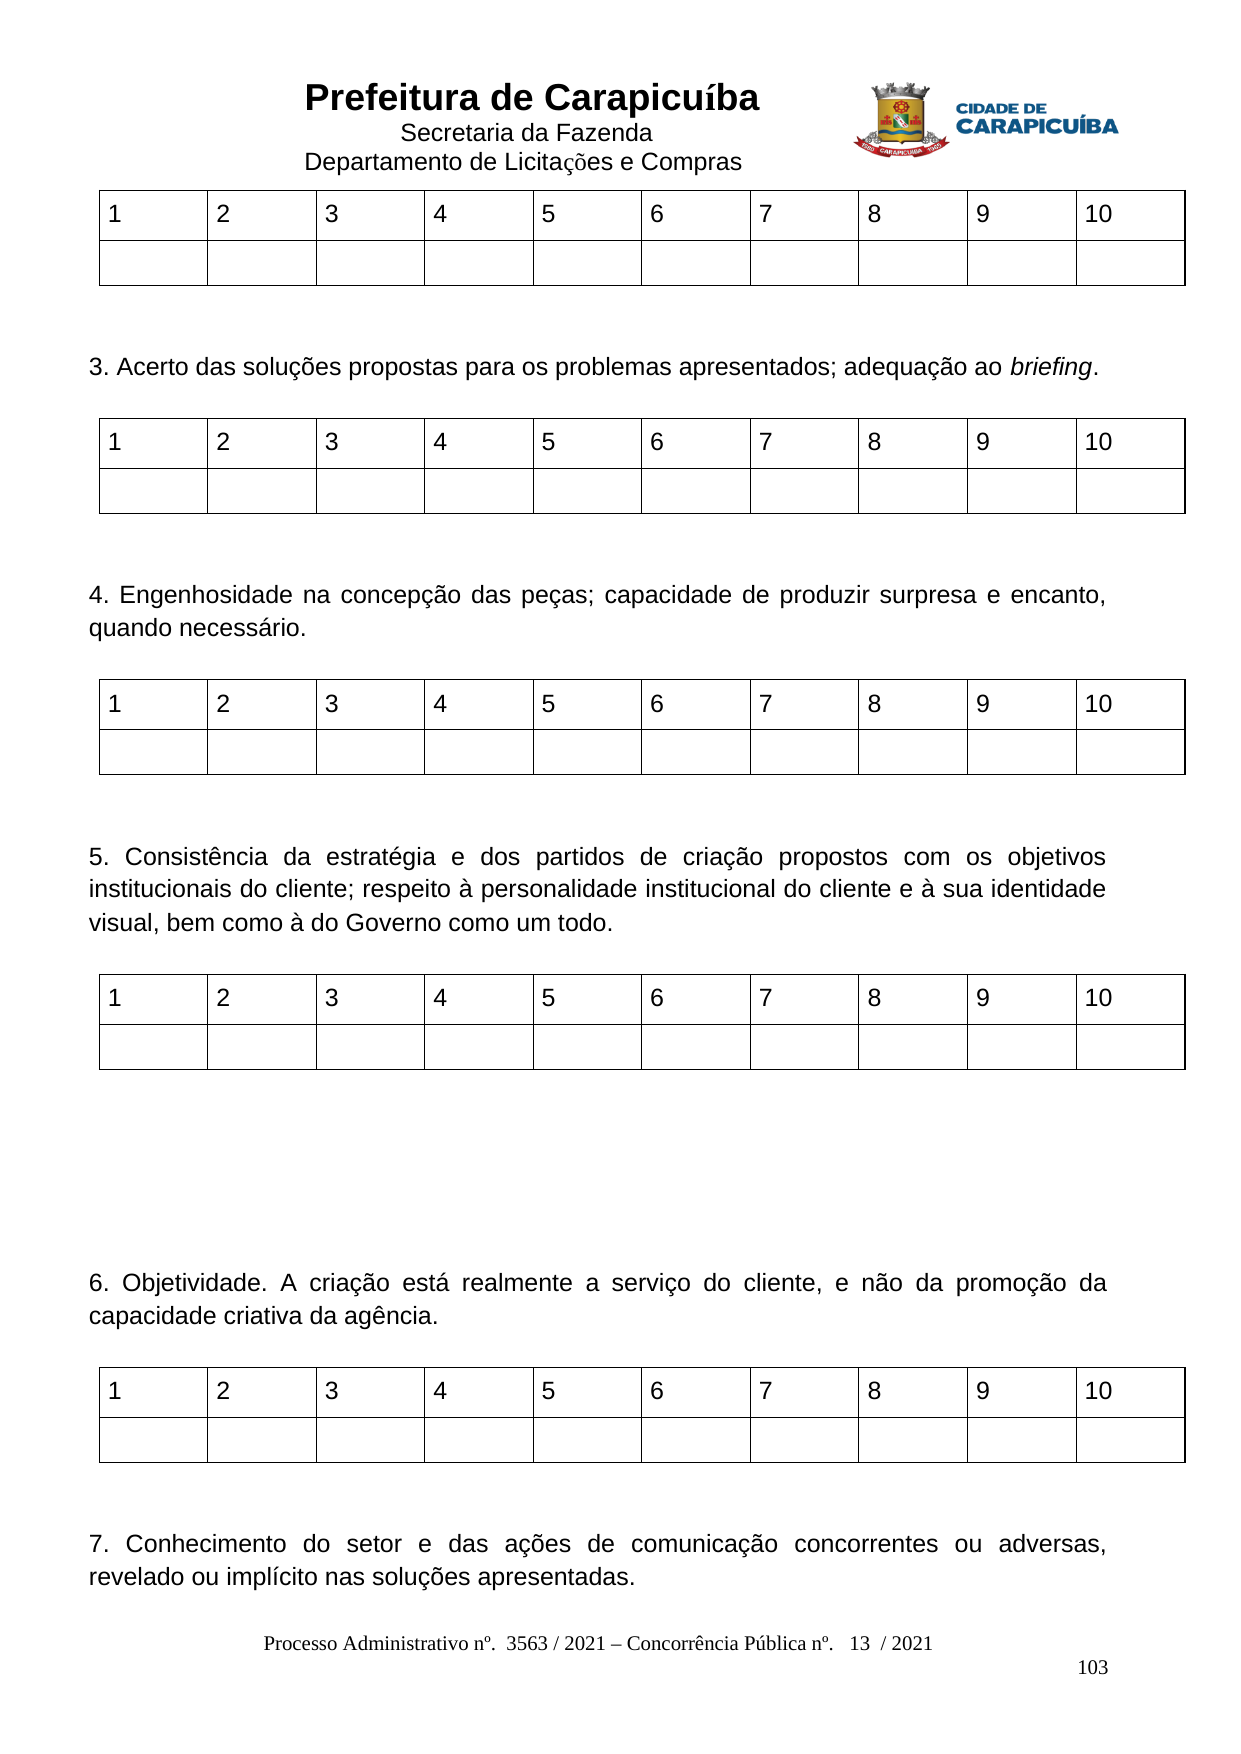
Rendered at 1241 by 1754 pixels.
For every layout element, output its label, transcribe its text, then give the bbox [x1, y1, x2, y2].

table_header 7 [751, 419, 858, 468]
text 7. Conhecimento do setor e das ações de comunicação concorrentes ou adversas, revelado ou implícito nas soluções apresentadas. [89, 1529, 1108, 1591]
table_cell [1077, 1025, 1184, 1069]
text 5. Consistência da estratégia e dos partidos de criação propostos com os objetivos institucionais do cliente; respeito à personalidade institucional do cliente e à sua identidade visual, bem como à do Governo como um todo. [89, 841, 1108, 936]
table_header 9 [968, 419, 1076, 468]
table_header 4 [425, 419, 533, 468]
table_header 8 [859, 680, 967, 729]
text 6. Objetividade. A criação está realmente a serviço do cliente, e não da promoção da capacidade criativa da agência. [89, 1268, 1108, 1330]
table_header 5 [534, 680, 641, 729]
table_header 9 [968, 1368, 1076, 1417]
table_cell [859, 241, 967, 285]
table_cell [208, 241, 316, 285]
table_header 2 [208, 1368, 316, 1417]
table_cell [751, 241, 858, 285]
table_cell [317, 1418, 424, 1462]
table_header 10 [1077, 1368, 1184, 1417]
table_header 10 [1077, 975, 1184, 1023]
table_cell [968, 469, 1076, 513]
table_header 6 [642, 419, 750, 468]
table_cell [425, 730, 533, 774]
table_cell [208, 469, 316, 513]
table_cell [859, 730, 967, 774]
table_header 1 [100, 1368, 207, 1417]
table_header 4 [425, 680, 533, 729]
table_cell [968, 1418, 1076, 1462]
table_header 7 [751, 975, 858, 1023]
table_header 6 [642, 191, 750, 239]
table_header 1 [100, 419, 207, 468]
table_header 7 [751, 191, 858, 239]
table_cell [317, 730, 424, 774]
table_cell [100, 241, 207, 285]
table_header 10 [1077, 680, 1184, 729]
table_cell [642, 730, 750, 774]
table_header 6 [642, 1368, 750, 1417]
table_cell [859, 1418, 967, 1462]
table_header 5 [534, 975, 641, 1023]
table_cell [751, 469, 858, 513]
table_cell [968, 730, 1076, 774]
table_header 9 [968, 191, 1076, 239]
table_cell [208, 730, 316, 774]
table_cell [859, 1025, 967, 1069]
table_cell [642, 241, 750, 285]
table_header 4 [425, 1368, 533, 1417]
table_header 10 [1077, 191, 1184, 239]
table_cell [642, 1025, 750, 1069]
table_cell [100, 1025, 207, 1069]
table_cell [751, 1418, 858, 1462]
table_header 7 [751, 1368, 858, 1417]
text 3. Acerto das soluções propostas para os problemas apresentados; adequação ao briefing. [89, 352, 1108, 381]
table_cell [534, 469, 641, 513]
table_header 1 [100, 191, 207, 239]
table_cell [317, 241, 424, 285]
table_cell [100, 469, 207, 513]
table_cell [968, 1025, 1076, 1069]
table_header 1 [100, 680, 207, 729]
table_cell [1077, 1418, 1184, 1462]
table_header 5 [534, 419, 641, 468]
table_header 8 [859, 975, 967, 1023]
table_header 2 [208, 419, 316, 468]
table_cell [1077, 469, 1184, 513]
table_cell [425, 469, 533, 513]
table_header 5 [534, 191, 641, 239]
table_cell [534, 730, 641, 774]
table_header 3 [317, 680, 424, 729]
table_header 2 [208, 680, 316, 729]
table_cell [642, 469, 750, 513]
table_header 4 [425, 191, 533, 239]
table_cell [534, 241, 641, 285]
table_cell [208, 1418, 316, 1462]
table_cell [859, 469, 967, 513]
table_header 3 [317, 191, 424, 239]
table_cell [1077, 241, 1184, 285]
table_header 8 [859, 1368, 967, 1417]
table_header 8 [859, 191, 967, 239]
table_cell [425, 241, 533, 285]
table_cell [317, 1025, 424, 1069]
table_cell [100, 1418, 207, 1462]
table_header 2 [208, 191, 316, 239]
table_header 8 [859, 419, 967, 468]
table_header 9 [968, 680, 1076, 729]
picture [853, 62, 1123, 183]
table_cell [968, 241, 1076, 285]
table_cell [751, 1025, 858, 1069]
table_cell [642, 1418, 750, 1462]
table_header 1 [100, 975, 207, 1023]
table_cell [751, 730, 858, 774]
table_header 3 [317, 419, 424, 468]
table_header 3 [317, 1368, 424, 1417]
table_cell [208, 1025, 316, 1069]
table_cell [425, 1418, 533, 1462]
table_cell [534, 1025, 641, 1069]
table_header 7 [751, 680, 858, 729]
table_header 5 [534, 1368, 641, 1417]
table_header 3 [317, 975, 424, 1023]
table_header 4 [425, 975, 533, 1023]
table_header 2 [208, 975, 316, 1023]
table_cell [317, 469, 424, 513]
text 4. Engenhosidade na concepção das peças; capacidade de produzir surpresa e encanto, quando necessário. [89, 580, 1108, 642]
table_header 6 [642, 680, 750, 729]
table_header 9 [968, 975, 1076, 1023]
table_cell [534, 1418, 641, 1462]
table_cell [100, 730, 207, 774]
table_cell [1077, 730, 1184, 774]
table_cell [425, 1025, 533, 1069]
table_header 10 [1077, 419, 1184, 468]
table_header 6 [642, 975, 750, 1023]
